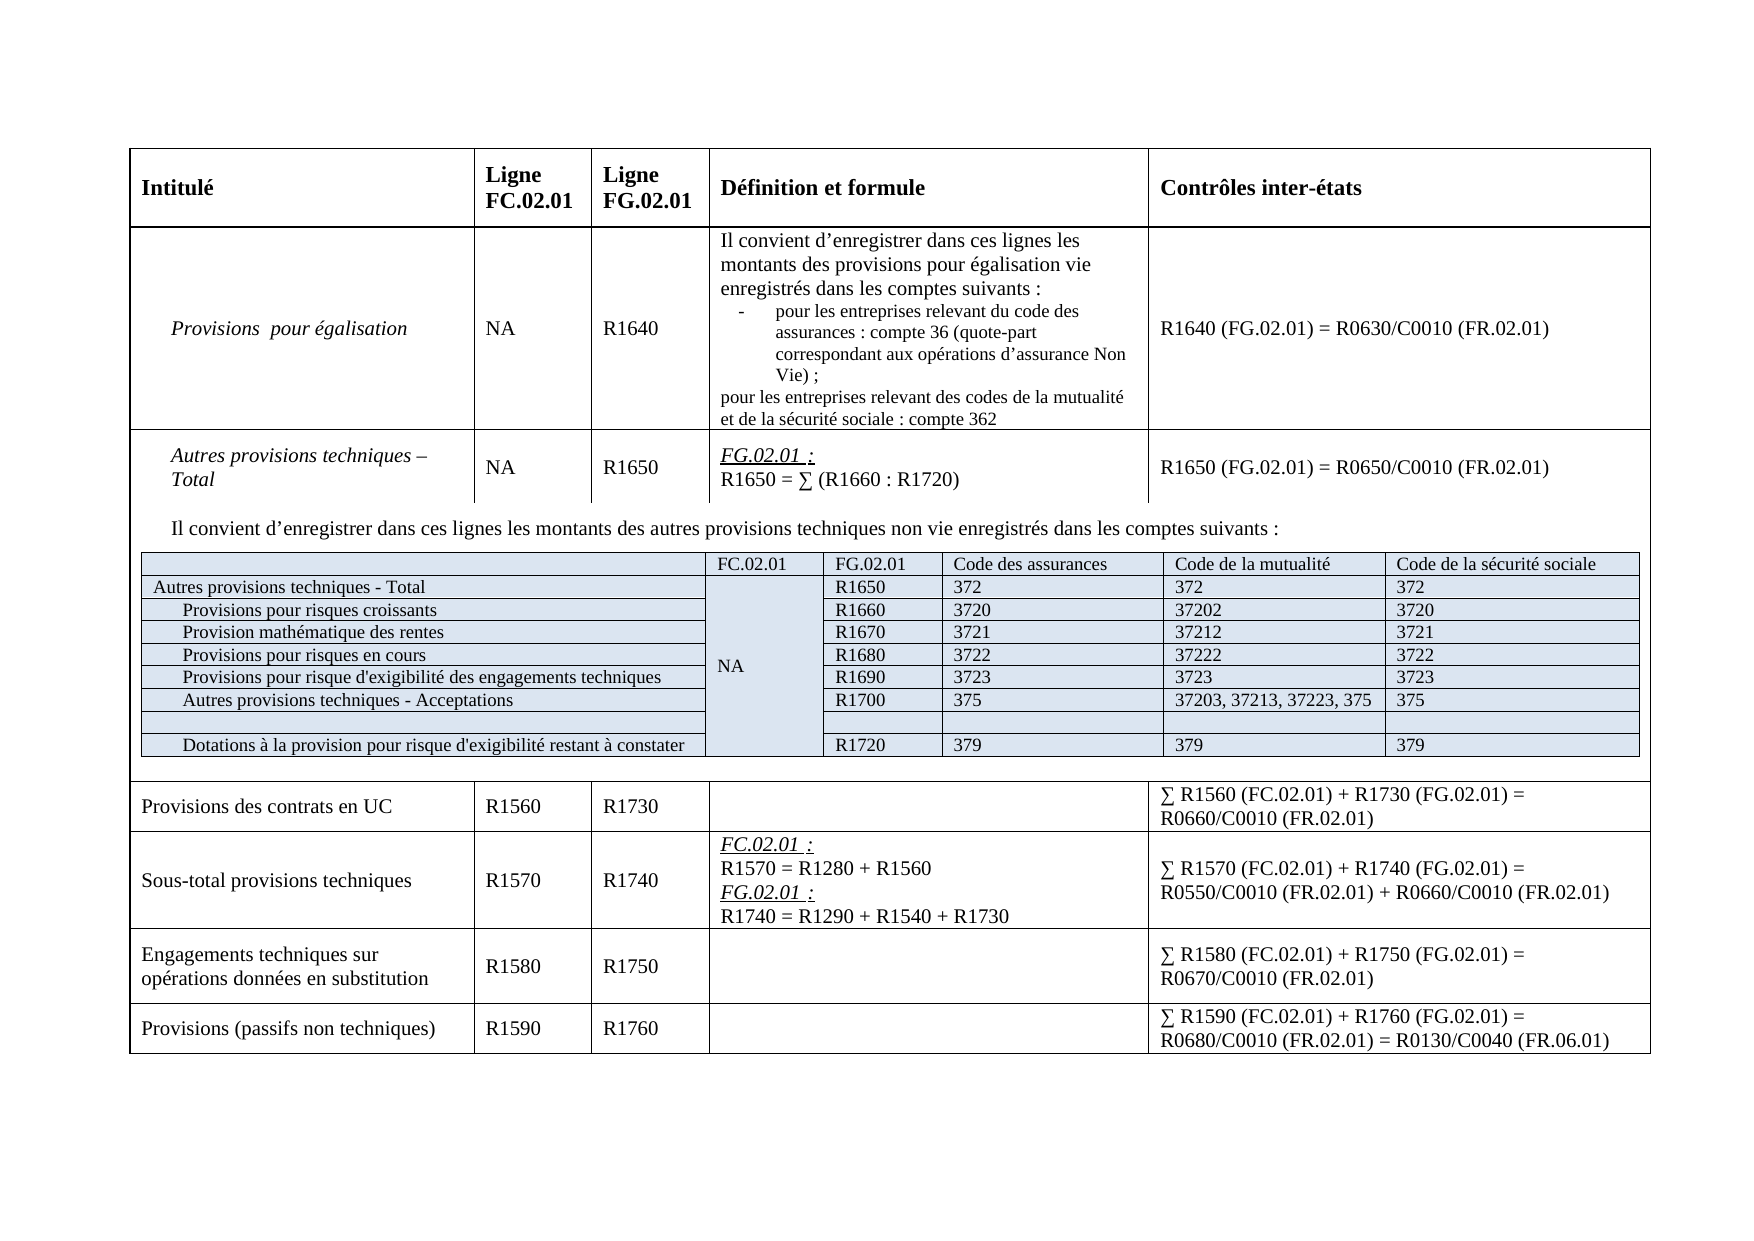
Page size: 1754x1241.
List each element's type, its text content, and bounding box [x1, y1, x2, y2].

table_cell R1750 [592, 929, 709, 1002]
table_cell Provisions des contrats en UC [131, 782, 474, 831]
table_cell Autres provisions techniques – Total [131, 430, 474, 503]
table_cell R1650 (FG.02.01) = R0650/C0010 (FR.02.01) [1149, 430, 1650, 503]
table_cell R1580 [475, 929, 591, 1002]
table_cell Il convient d’enregistrer dans ces lignes les montants des autres provisions techniques non vie enregistrés dans les comptes suivants : [131, 503, 1650, 781]
table_cell Il convient d’enregistrer dans ces lignes les montants des provisions pour égalisation vie enregistrés dans les comptes suivants : pour les entreprises relevant du code des assurances : compte 36 (quote-part correspondant aux opérations d’assurance Non Vie) ; pour les entreprises relevant des codes de la mutualité et de la sécurité sociale : compte 362 [710, 228, 1148, 429]
table_cell NA [475, 228, 591, 429]
table_cell [710, 1004, 1148, 1052]
table_cell R1640 [592, 228, 709, 429]
table_header Ligne FG.02.01 [592, 149, 709, 226]
table_cell R1640 (FG.02.01) = R0630/C0010 (FR.02.01) [1149, 228, 1650, 429]
table_cell NA [475, 430, 591, 503]
table_header Intitulé [131, 149, 474, 226]
table_cell ∑ R1580 (FC.02.01) + R1750 (FG.02.01) = R0670/C0010 (FR.02.01) [1149, 929, 1650, 1002]
table_header Ligne FC.02.01 [475, 149, 591, 226]
table_cell Provisions pour égalisation [131, 228, 474, 429]
table_cell FC.02.01 : R1570 = R1280 + R1560 FG.02.01 : R1740 = R1290 + R1540 + R1730 [710, 832, 1148, 928]
table_cell ∑ R1570 (FC.02.01) + R1740 (FG.02.01) = R0550/C0010 (FR.02.01) + R0660/C0010 (FR.02.01) [1149, 832, 1650, 928]
table_cell ∑ R1560 (FC.02.01) + R1730 (FG.02.01) = R0660/C0010 (FR.02.01) [1149, 782, 1650, 831]
table_cell R1730 [592, 782, 709, 831]
table_cell R1570 [475, 832, 591, 928]
table_cell Provisions (passifs non techniques) [131, 1004, 474, 1052]
table_cell Engagements techniques sur opérations données en substitution [131, 929, 474, 1002]
table_cell R1740 [592, 832, 709, 928]
table_cell [710, 782, 1148, 831]
table_cell R1560 [475, 782, 591, 831]
table_cell R1590 [475, 1004, 591, 1052]
table_cell ∑ R1590 (FC.02.01) + R1760 (FG.02.01) = R0680/C0010 (FR.02.01) = R0130/C0040 (FR.06.01) [1149, 1004, 1650, 1052]
table_cell R1760 [592, 1004, 709, 1052]
table_cell R1650 [592, 430, 709, 503]
table_cell [710, 929, 1148, 1002]
table_header Définition et formule [710, 149, 1148, 226]
table_cell FG.02.01 : R1650 = ∑ (R1660 : R1720) [710, 430, 1148, 503]
table_cell Sous-total provisions techniques [131, 832, 474, 928]
table_header Contrôles inter-états [1149, 149, 1650, 226]
